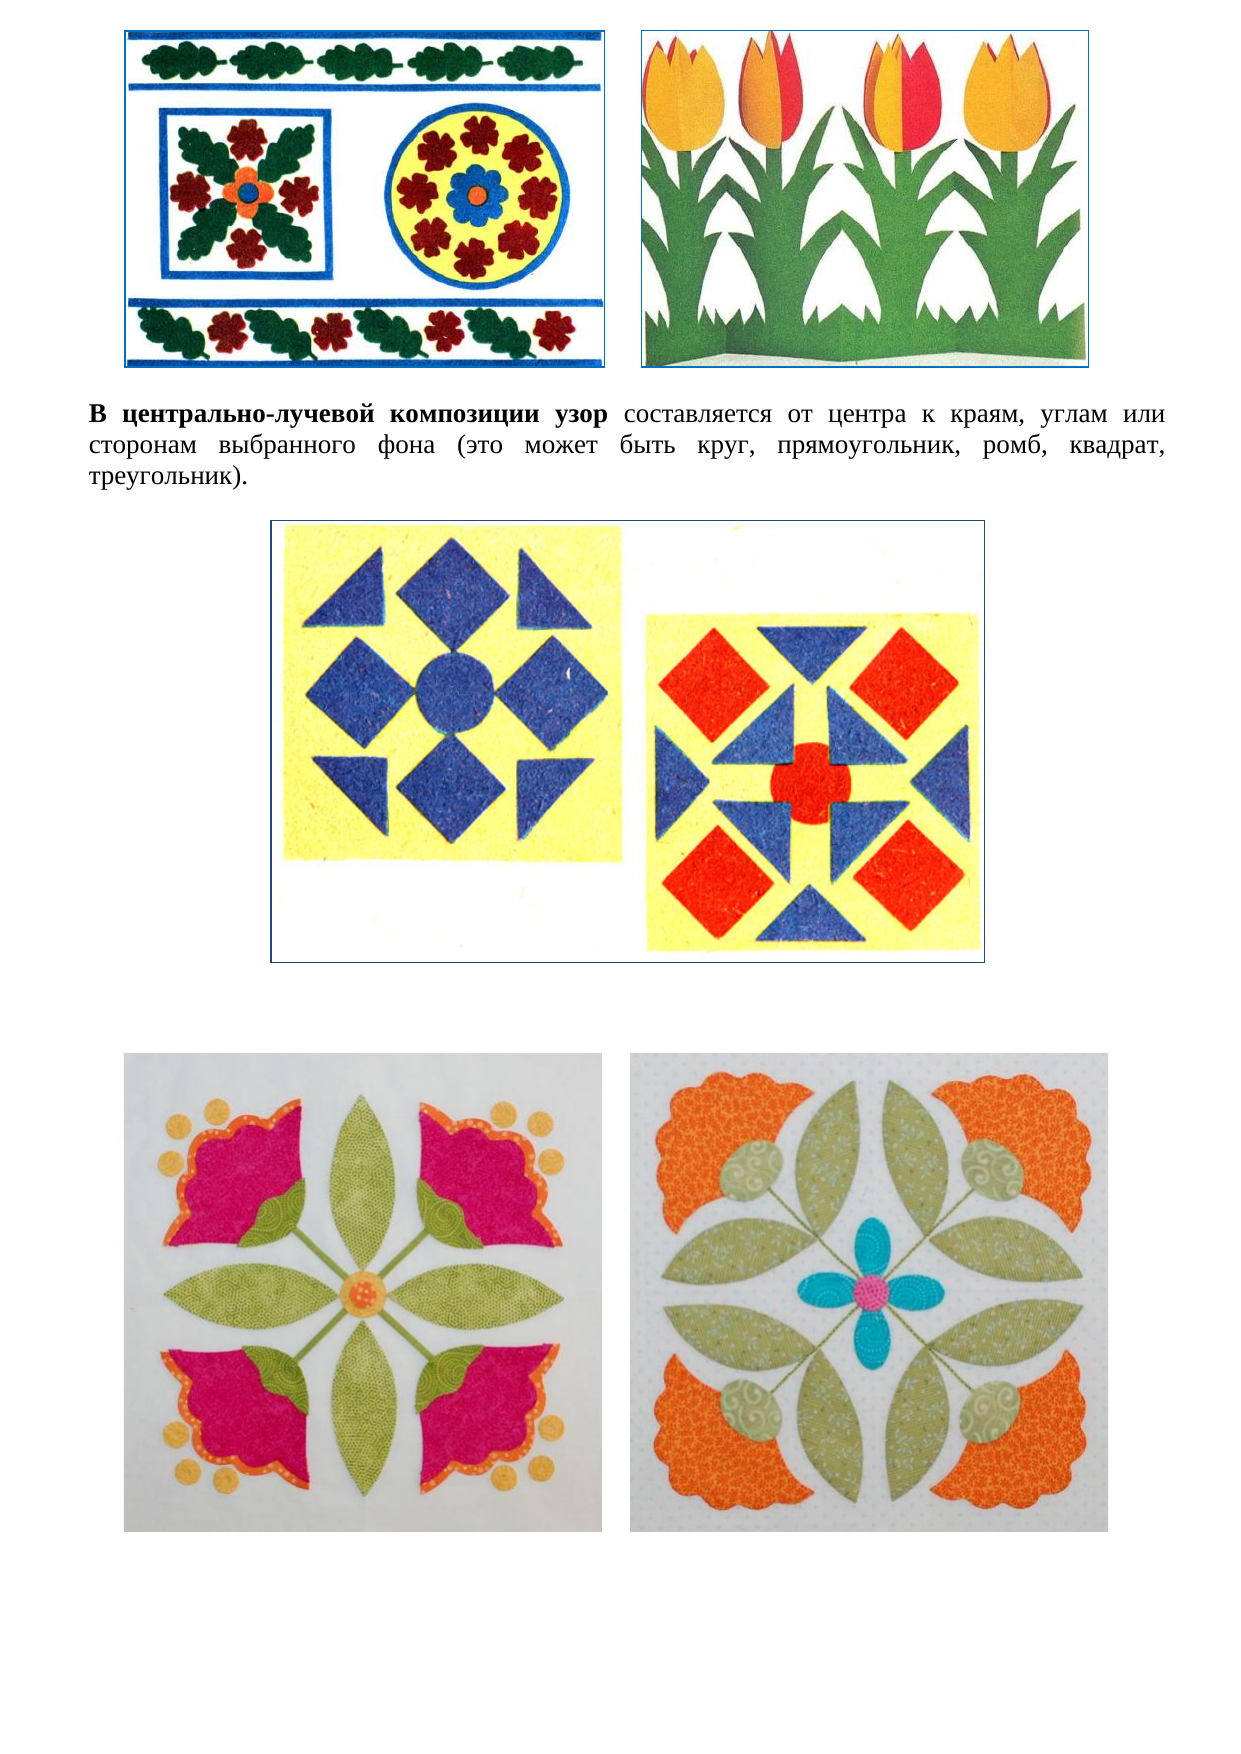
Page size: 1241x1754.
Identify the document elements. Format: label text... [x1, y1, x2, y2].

picture [630, 1053, 1109, 1532]
picture [126, 32, 604, 366]
picture [272, 521, 984, 962]
picture [642, 31, 1088, 366]
text В центрально-лучевой композиции узор составляется от центра к краям, углам или сторонам выбранного фона (это может быть круг, прямоугольник, ромб, квадрат, треугольник). [89, 397, 1167, 490]
picture [123, 1053, 602, 1532]
